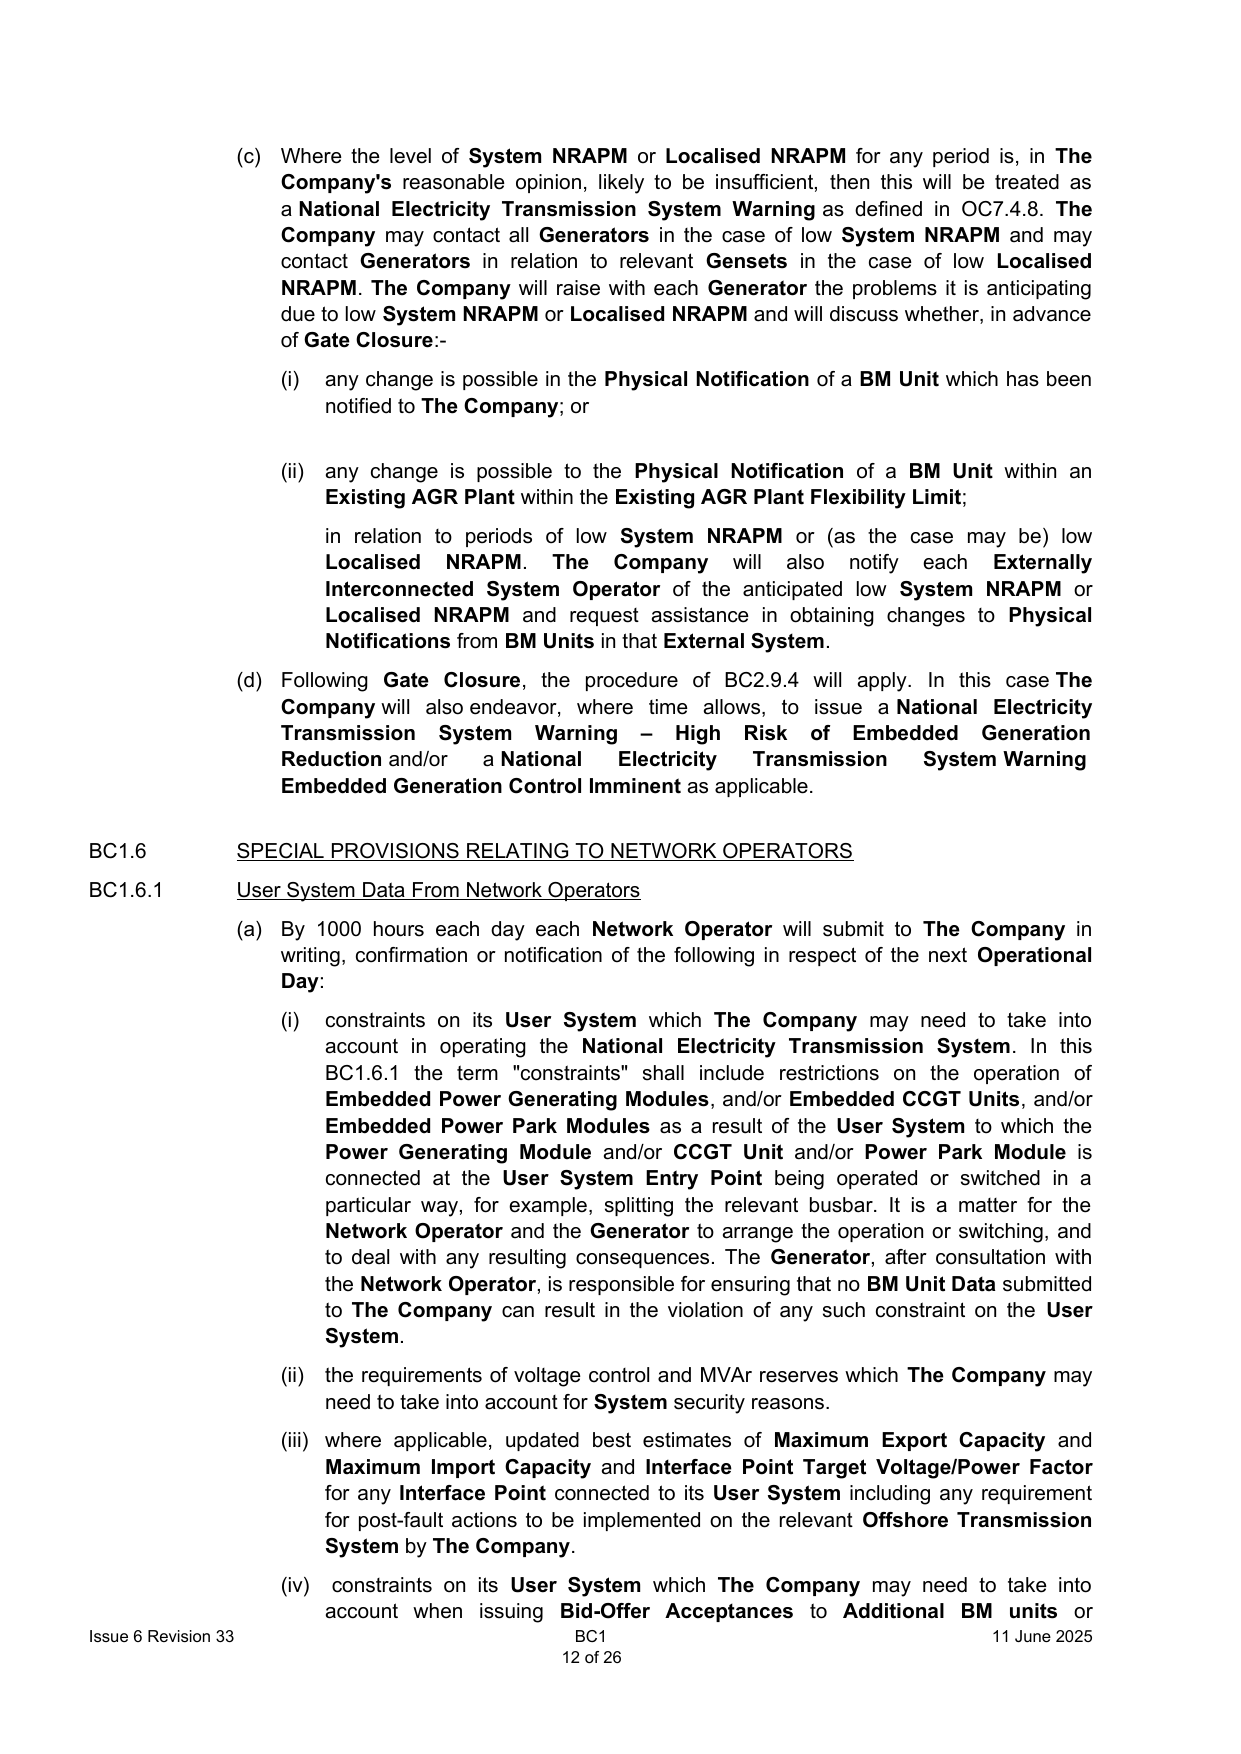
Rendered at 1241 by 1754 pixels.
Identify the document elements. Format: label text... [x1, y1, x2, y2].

text in relation to periods of low System NRAPM or (as the case may be) low Localised NRAPM. The Company will also notify each Externally Interconnected System Operator of the anticipated low System NRAPM or Localised NRAPM and request assistance in obtaining changes to Physical Notifications from BM Units in that External System. [281, 524, 1092, 653]
text (c) Where the level of System NRAPM or Localised NRAPM for any period is, in The Company's reasonable opinion, likely to be insufficient, then this will be treated as a National Electricity Transmission System Warning as defined in OC7.4.8. The Company may contact all Generators in the case of low System NRAPM and may contact Generators in relation to relevant Gensets in the case of low Localised NRAPM. The Company will raise with each Generator the problems it is anticipating due to low System NRAPM or Localised NRAPM and will discuss whether, in advance of Gate Closure:- [236, 144, 1092, 352]
text (ii) any change is possible to the Physical Notification of a BM Unit within an Existing AGR Plant within the Existing AGR Plant Flexibility Limit; [281, 459, 1092, 509]
text BC1.6.1 User System Data From Network Operators [89, 878, 1092, 902]
text (a) By 1000 hours each day each Network Operator will submit to The Company in writing, confirmation or notification of the following in respect of the next Operational Day: [236, 916, 1092, 993]
text (i) constraints on its User System which The Company may need to take into account in operating the National Electricity Transmission System. In this BC1.6.1 the term "constraints" shall include restrictions on the operation of Embedded Power Generating Modules, and/or Embedded CCGT Units, and/or Embedded Power Park Modules as a result of the User System to which the Power Generating Module and/or CCGT Unit and/or Power Park Module is connected at the User System Entry Point being operated or switched in a particular way, for example, splitting the relevant busbar. It is a matter for the Network Operator and the Generator to arrange the operation or switching, and to deal with any resulting consequences. The Generator, after consultation with the Network Operator, is responsible for ensuring that no BM Unit Data submitted to The Company can result in the violation of any such constraint on the User System. [281, 1008, 1092, 1348]
text BC1.6 SPECIAL PROVISIONS RELATING TO NETWORK OPERATORS [89, 839, 1092, 863]
text (d) Following Gate Closure, the procedure of BC2.9.4 will apply. In this case The Company will also endeavor, where time allows, to issue a National Electricity Transmission System Warning – High Risk of Embedded Generation Reduction and/or a National Electricity Transmission System Warning Embedded Generation Control Imminent as applicable. [236, 668, 1092, 797]
text (i) any change is possible in the Physical Notification of a BM Unit which has been notified to The Company; or [281, 367, 1092, 417]
text (iii) where applicable, updated best estimates of Maximum Export Capacity and Maximum Import Capacity and Interface Point Target Voltage/Power Factor for any Interface Point connected to its User System including any requirement for post-fault actions to be implemented on the relevant Offshore Transmission System by The Company. [281, 1428, 1092, 1558]
text (ii) the requirements of voltage control and MVAr reserves which The Company may need to take into account for System security reasons. [281, 1363, 1092, 1413]
